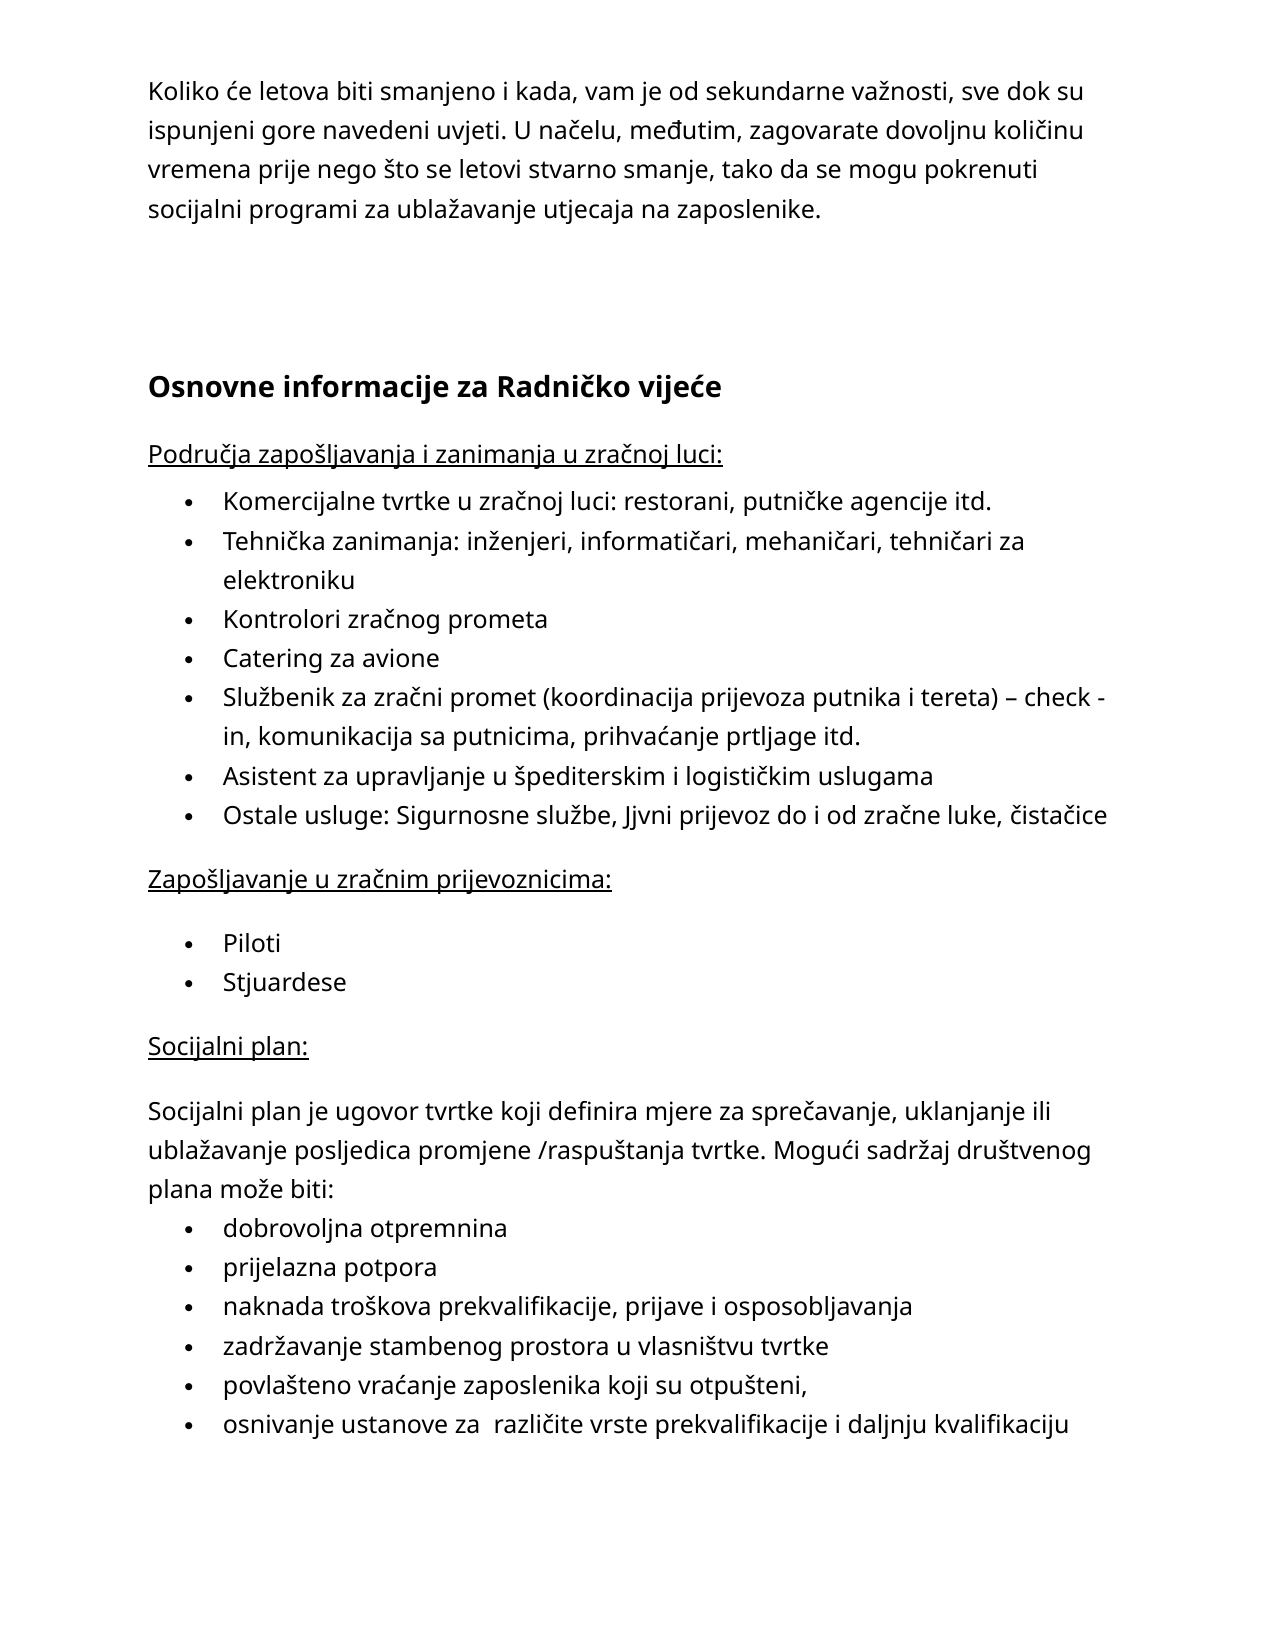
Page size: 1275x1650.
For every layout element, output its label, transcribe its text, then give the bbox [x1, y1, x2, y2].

list zadržavanje stambenog prostora u vlasništvu tvrtke [185, 1328, 1127, 1362]
list Kontrolori zračnog prometa [185, 602, 1127, 636]
list Komercijalne tvrtke u zračnoj luci: restorani, putničke agencije itd. [185, 484, 1127, 518]
text Područja zapošljavanja i zanimanja u zračnoj luci: [148, 437, 1127, 471]
list Piloti [185, 926, 1127, 960]
text Osnovne informacije za Radničko vijeće [148, 366, 1127, 406]
list Ostale usluge: Sigurnosne službe, Jjvni prijevoz do i od zračne luke, čistačice [185, 797, 1127, 831]
list prijelazna potpora [185, 1250, 1127, 1284]
text Socijalni plan: [148, 1029, 1127, 1063]
list dobrovoljna otpremnina [185, 1211, 1127, 1245]
list Stjuardese [185, 965, 1127, 999]
list osnivanje ustanove za različite vrste prekvalifikacije i daljnju kvalifikaciju [185, 1407, 1127, 1441]
list Službenik za zračni promet (koordinacija prijevoza putnika i tereta) – check - in, komunikacija sa putnicima, prihvaćanje prtljage itd. [185, 680, 1127, 753]
list Asistent za upravljanje u špediterskim i logističkim uslugama [185, 758, 1127, 792]
text Socijalni plan je ugovor tvrtke koji definira mjere za sprečavanje, uklanjanje ili ublažavanje posljedica promjene /raspuštanja tvrtke. Mogući sadržaj društvenog plana može biti: [148, 1093, 1127, 1206]
list povlašteno vraćanje zaposlenika koji su otpušteni, [185, 1367, 1127, 1401]
list Catering za avione [185, 641, 1127, 675]
list naknada troškova prekvalifikacije, prijave i osposobljavanja [185, 1289, 1127, 1323]
text Zapošljavanje u zračnim prijevoznicima: [148, 862, 1127, 896]
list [148, 74, 1127, 225]
list Tehnička zanimanja: inženjeri, informatičari, mehaničari, tehničari za elektroniku [185, 523, 1127, 596]
